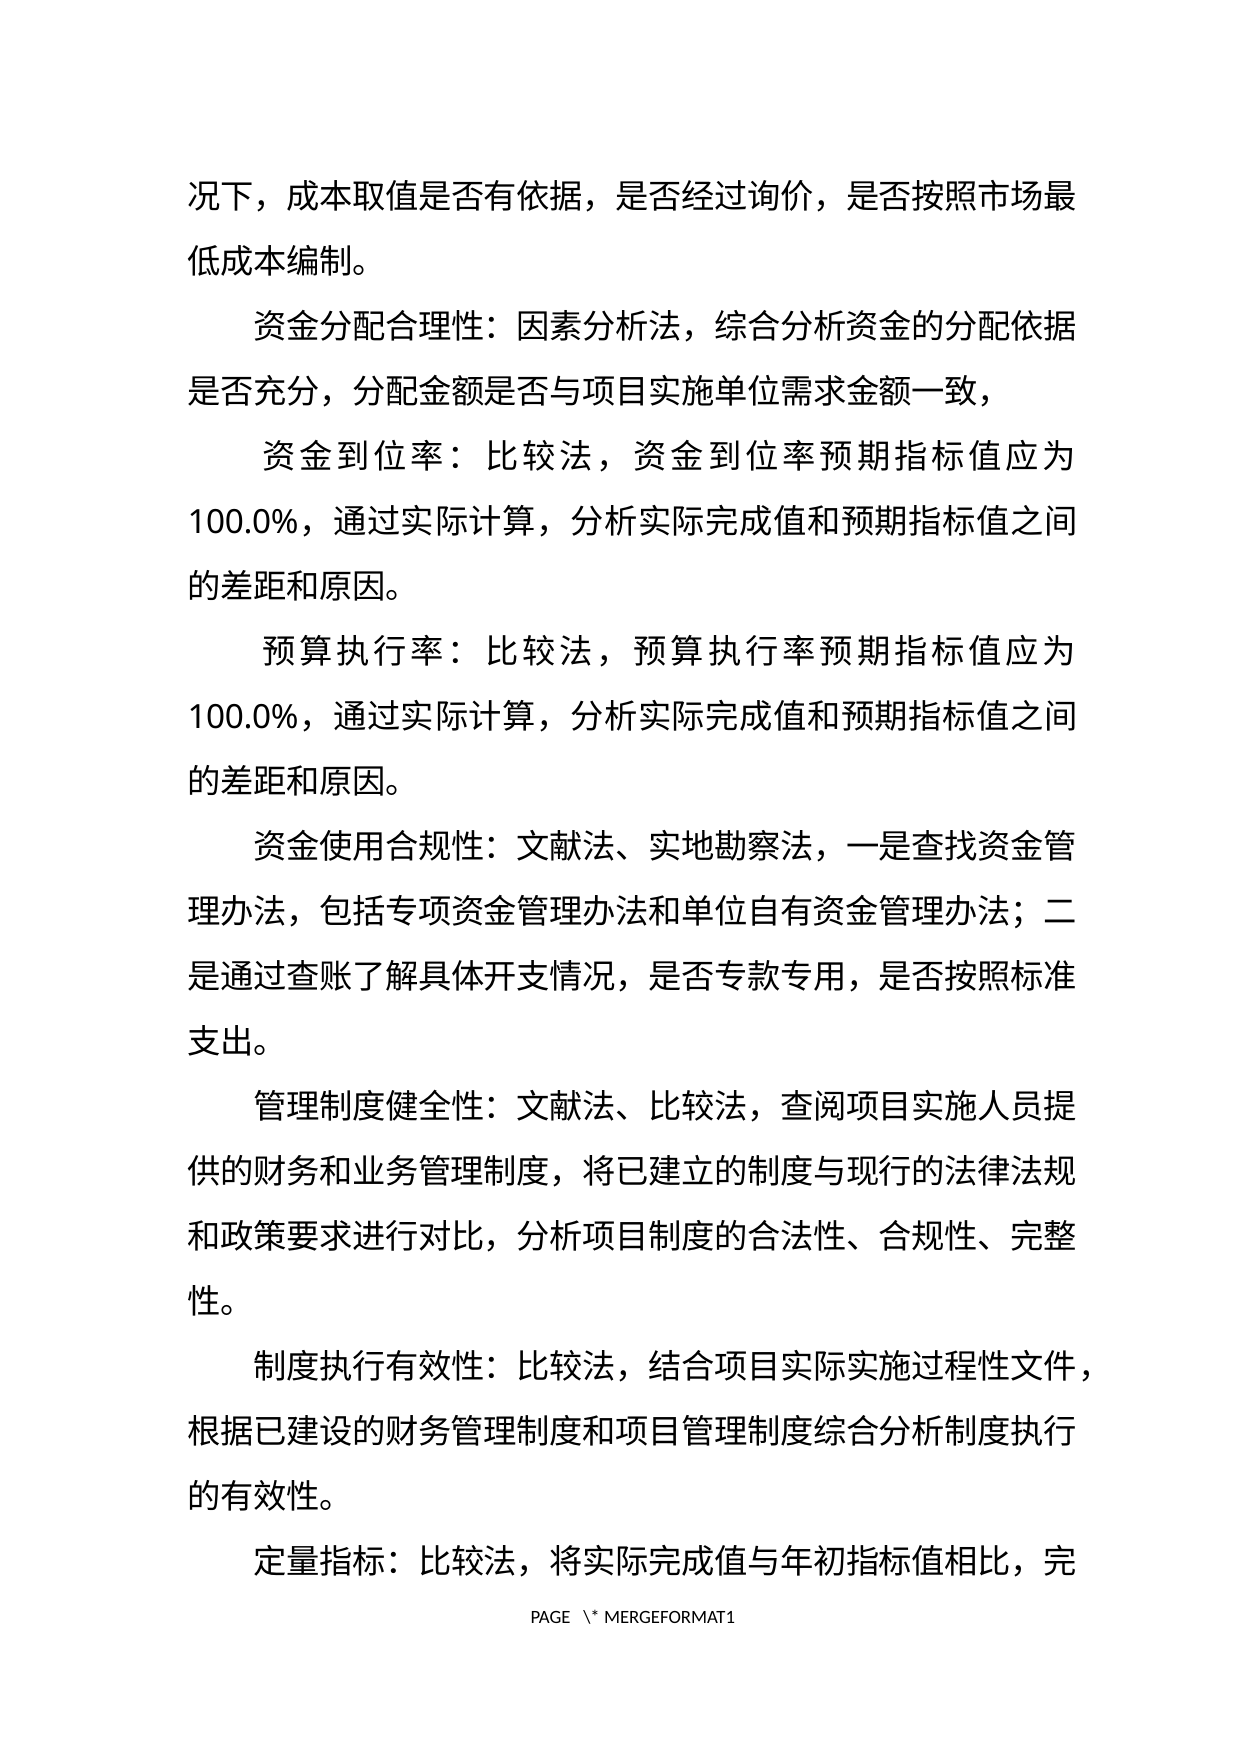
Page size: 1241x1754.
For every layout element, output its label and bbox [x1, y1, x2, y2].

text [187, 162, 1078, 1592]
